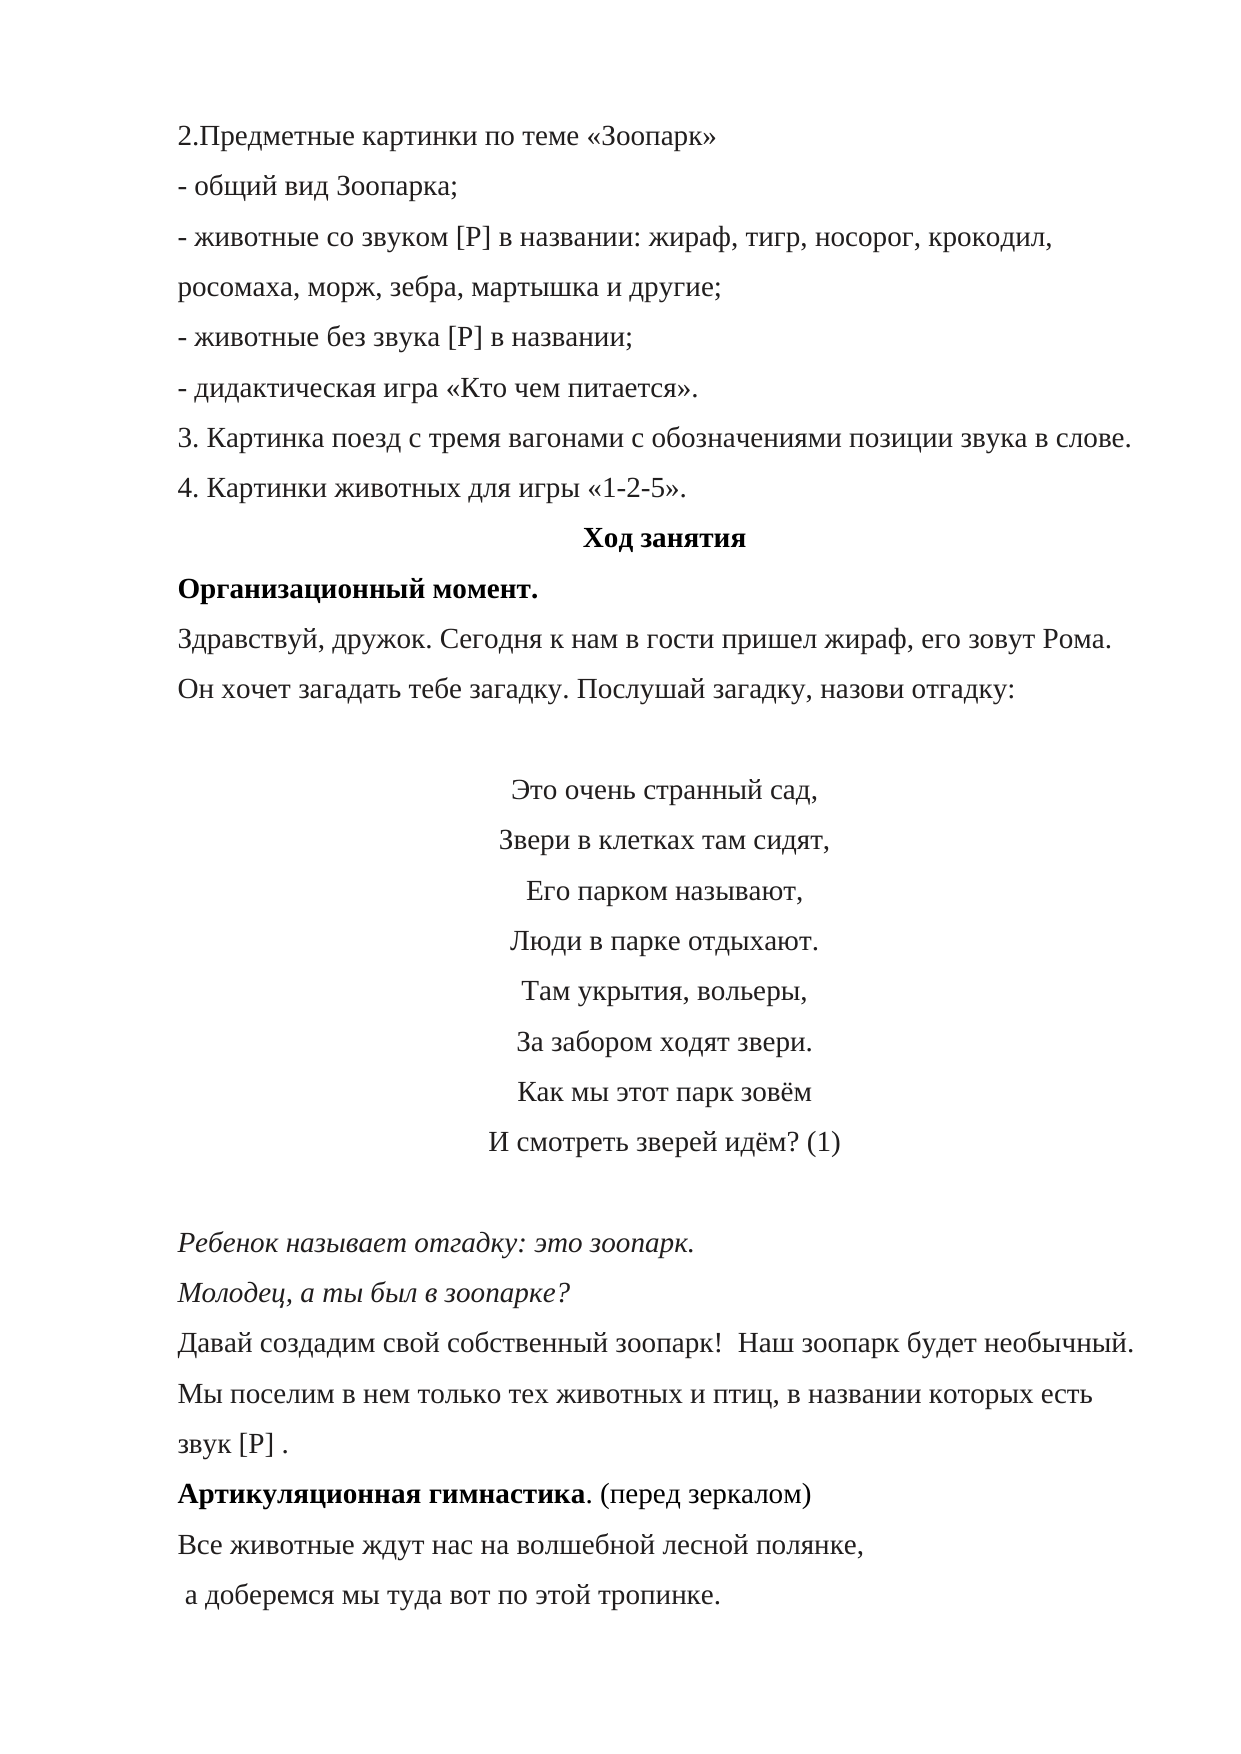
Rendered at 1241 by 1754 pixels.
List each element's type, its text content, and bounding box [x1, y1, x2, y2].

text а доберемся мы туда вот по этой тропинке. [177, 1577, 1152, 1611]
text - животные со звуком [Р] в названии: жираф, тигр, носорог, крокодил, росомаха, морж, зебра, мартышка и другие; [177, 219, 1152, 303]
text Все животные ждут нас на волшебной лесной полянке, [177, 1527, 1152, 1560]
text 3. Картинка поезд с тремя вагонами с обозначениями позиции звука в слове. [177, 420, 1152, 453]
text 4. Картинки животных для игры «1-2-5». [177, 470, 1152, 504]
text - дидактическая игра «Кто чем питается». [177, 370, 1152, 403]
text 2.Предметные картинки по теме «Зоопарк» [177, 118, 1152, 152]
text Здравствуй, дружок. Сегодня к нам в гости пришел жираф, его зовут Рома. Он хочет загадать тебе загадку. Послушай загадку, назови отгадку: [177, 621, 1152, 705]
text Это очень странный сад, Звери в клетках там сидят, Его парком называют, Люди в парке отдыхают. Там укрытия, вольеры, За забором ходят звери. Как мы этот парк зовём И смотреть зверей идём? (1) [177, 772, 1152, 1158]
text - животные без звука [Р] в названии; [177, 319, 1152, 353]
text Молодец, а ты был в зоопарке? [177, 1275, 1152, 1309]
text Артикуляционная гимнастика. (перед зеркалом) [177, 1477, 1152, 1510]
text Организационный момент. [177, 571, 1152, 604]
text Давай создадим свой собственный зоопарк! Наш зоопарк будет необычный. Мы поселим в нем только тех животных и птиц, в названии которых есть звук [Р] . [177, 1326, 1152, 1460]
text - общий вид Зоопарка; [177, 168, 1152, 202]
text Ход занятия [177, 521, 1152, 554]
text Ребенок называет отгадку: это зоопарк. [177, 1225, 1152, 1258]
